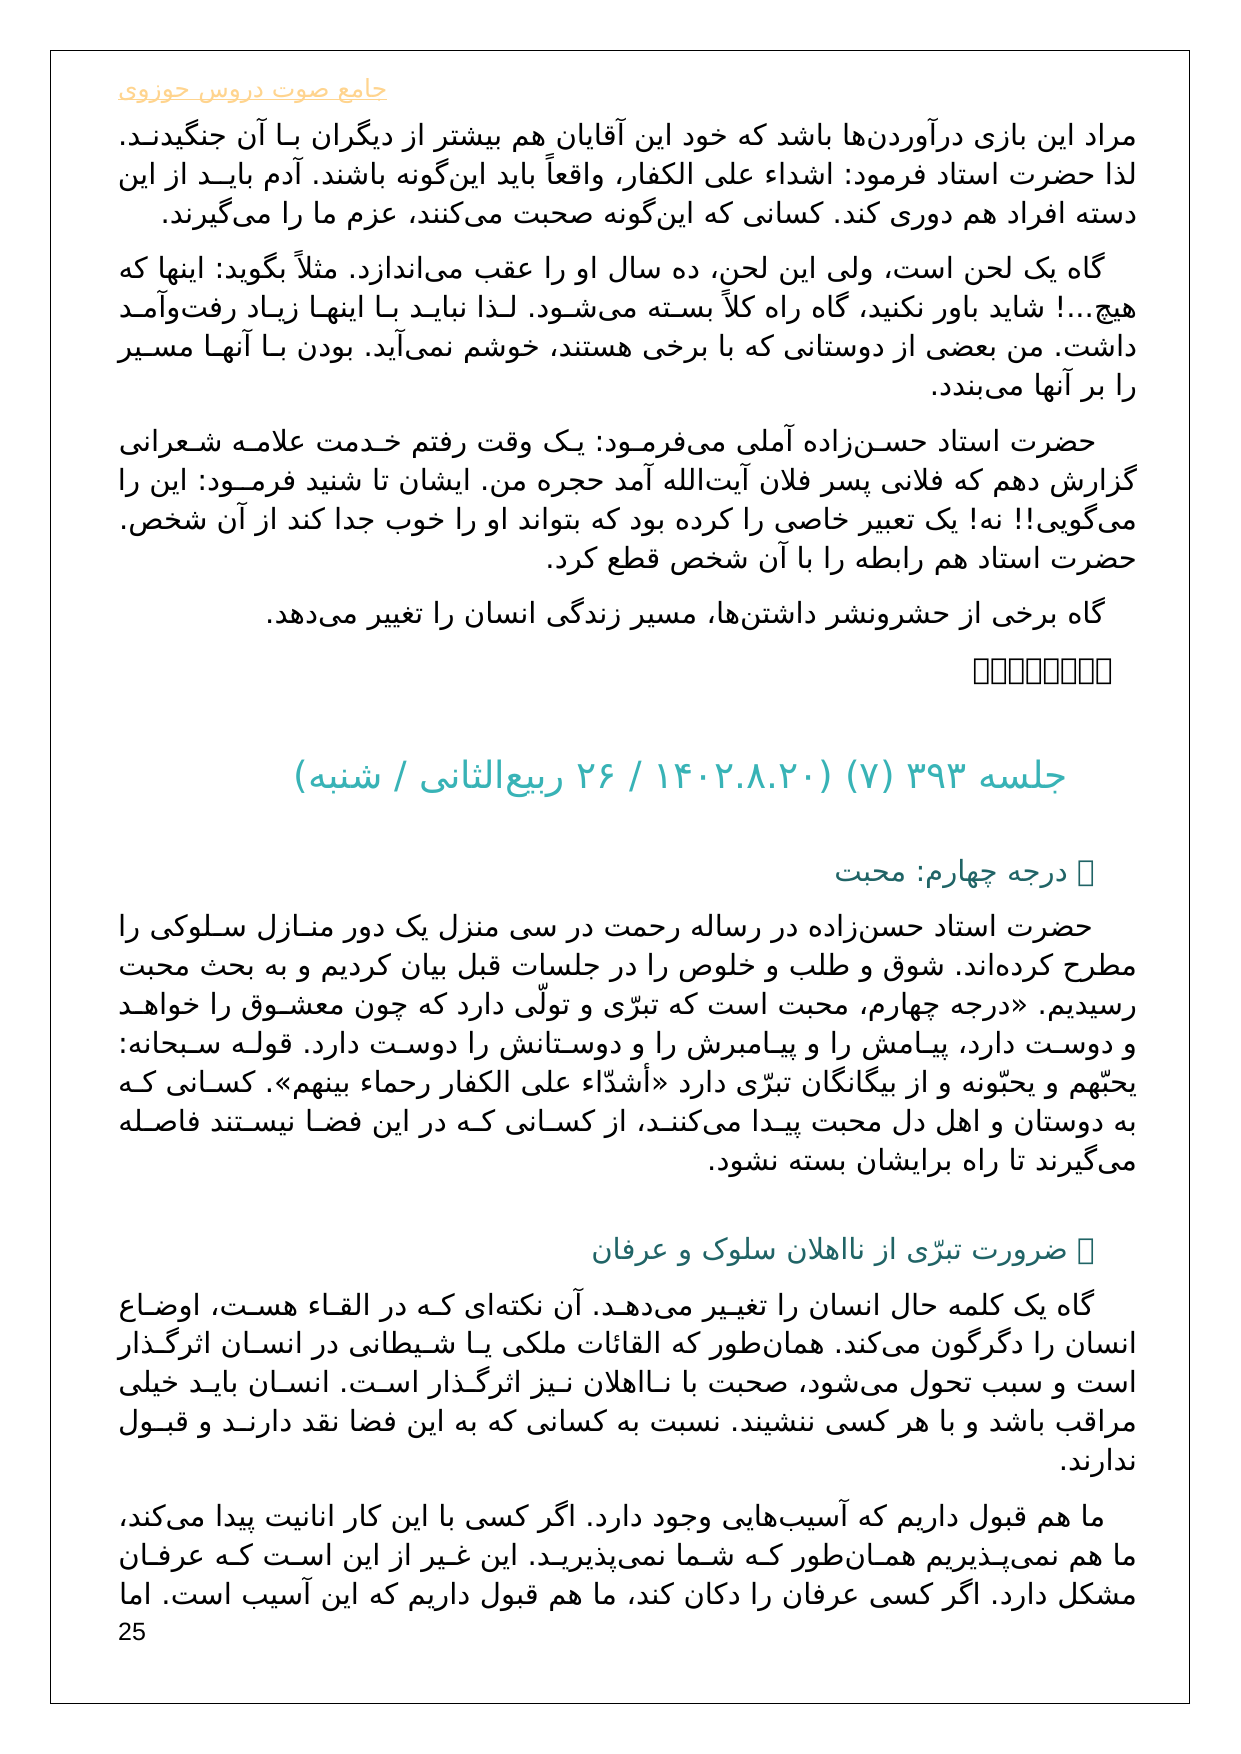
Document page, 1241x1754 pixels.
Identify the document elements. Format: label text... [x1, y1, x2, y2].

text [118, 118, 1137, 230]
text گاه یک لحن است، ولی این لحن، ده سال او را عقب می‌اندازد. مثلاً بگوید: اینها که هیچ...! شاید باور نکنید، گاه راه کلاً بسته می‌شود. لذا نباید با اینها زیاد رفت‌وآمد داشت. من بعضی از دوستانی که با برخی هستند، خوشم نمی‌آید. بودن با آنها مسیر را بر آنها می‌بندد. [118, 252, 1137, 402]
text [118, 1499, 1137, 1611]
text حضرت استاد حسن‌زاده در رساله رحمت در سی منزل یک دور منازل سلوکی را مطرح کرده‌اند. شوق و طلب و خلوص را در جلسات قبل بیان کردیم و به بحث محبت رسیدیم. «درجه چهارم، محبت است که تبرّی و تولّی دارد که چون معشوق را خواهد و دوست دارد، پیامش را و پیامبرش را و دوستانش را دوست دارد. قوله سبحانه: یحبّهم و یحبّونه و از بیگانگان تبرّی دارد «أشدّاء علی الکفار رحماء بینهم». کسانی که به دوستان و اهل دل محبت پیدا می‌کنند، از کسانی که در این فضا نیستند فاصله می‌گیرند تا راه برایشان بسته نشود. [118, 909, 1137, 1177]
subtitle جلسه ۳۹۳ (۷) (۱۴۰۲.۸.۲۰ / ۲۶ ربیع‌الثانی / شنبه) [118, 754, 1068, 797]
text 🍃🌸🍃🌸🍃🌸🍃🌸 [118, 652, 1137, 686]
text 🔵 ضرورت تبرّی از نااهلان سلوک و عرفان [118, 1232, 1119, 1266]
text گاه یک کلمه حال انسان را تغییر می‌دهد. آن نکته‌ای که در القاء هست، اوضاع انسان را دگرگون می‌کند. همان‌طور که القائات ملکی یا شیطانی در انسان اثرگذار است و سبب تحول می‌شود، صحبت با نااهلان نیز اثرگذار است. انسان باید خیلی مراقب باشد و با هر کسی ننشیند. نسبت به کسانی که به این فضا نقد دارند و قبول ندارند. [118, 1288, 1137, 1478]
text حضرت استاد حسن‌زاده آملی می‌فرمود: یک وقت رفتم خدمت علامه شعرانی گزارش دهم که فلانی پسر فلان آیت‌الله آمد حجره من. ایشان تا شنید فرمود: این را می‌گویی!! نه! یک تعبیر خاصی را کرده بود که بتواند او را خوب جدا کند از آن شخص. حضرت استاد هم رابطه را با آن شخص قطع کرد. [118, 424, 1137, 575]
text گاه برخی از حشرونشر داشتن‌ها، مسیر زندگی انسان را تغییر می‌دهد. [118, 597, 1137, 631]
text 🔵 درجه چهارم: محبت [118, 854, 1119, 888]
